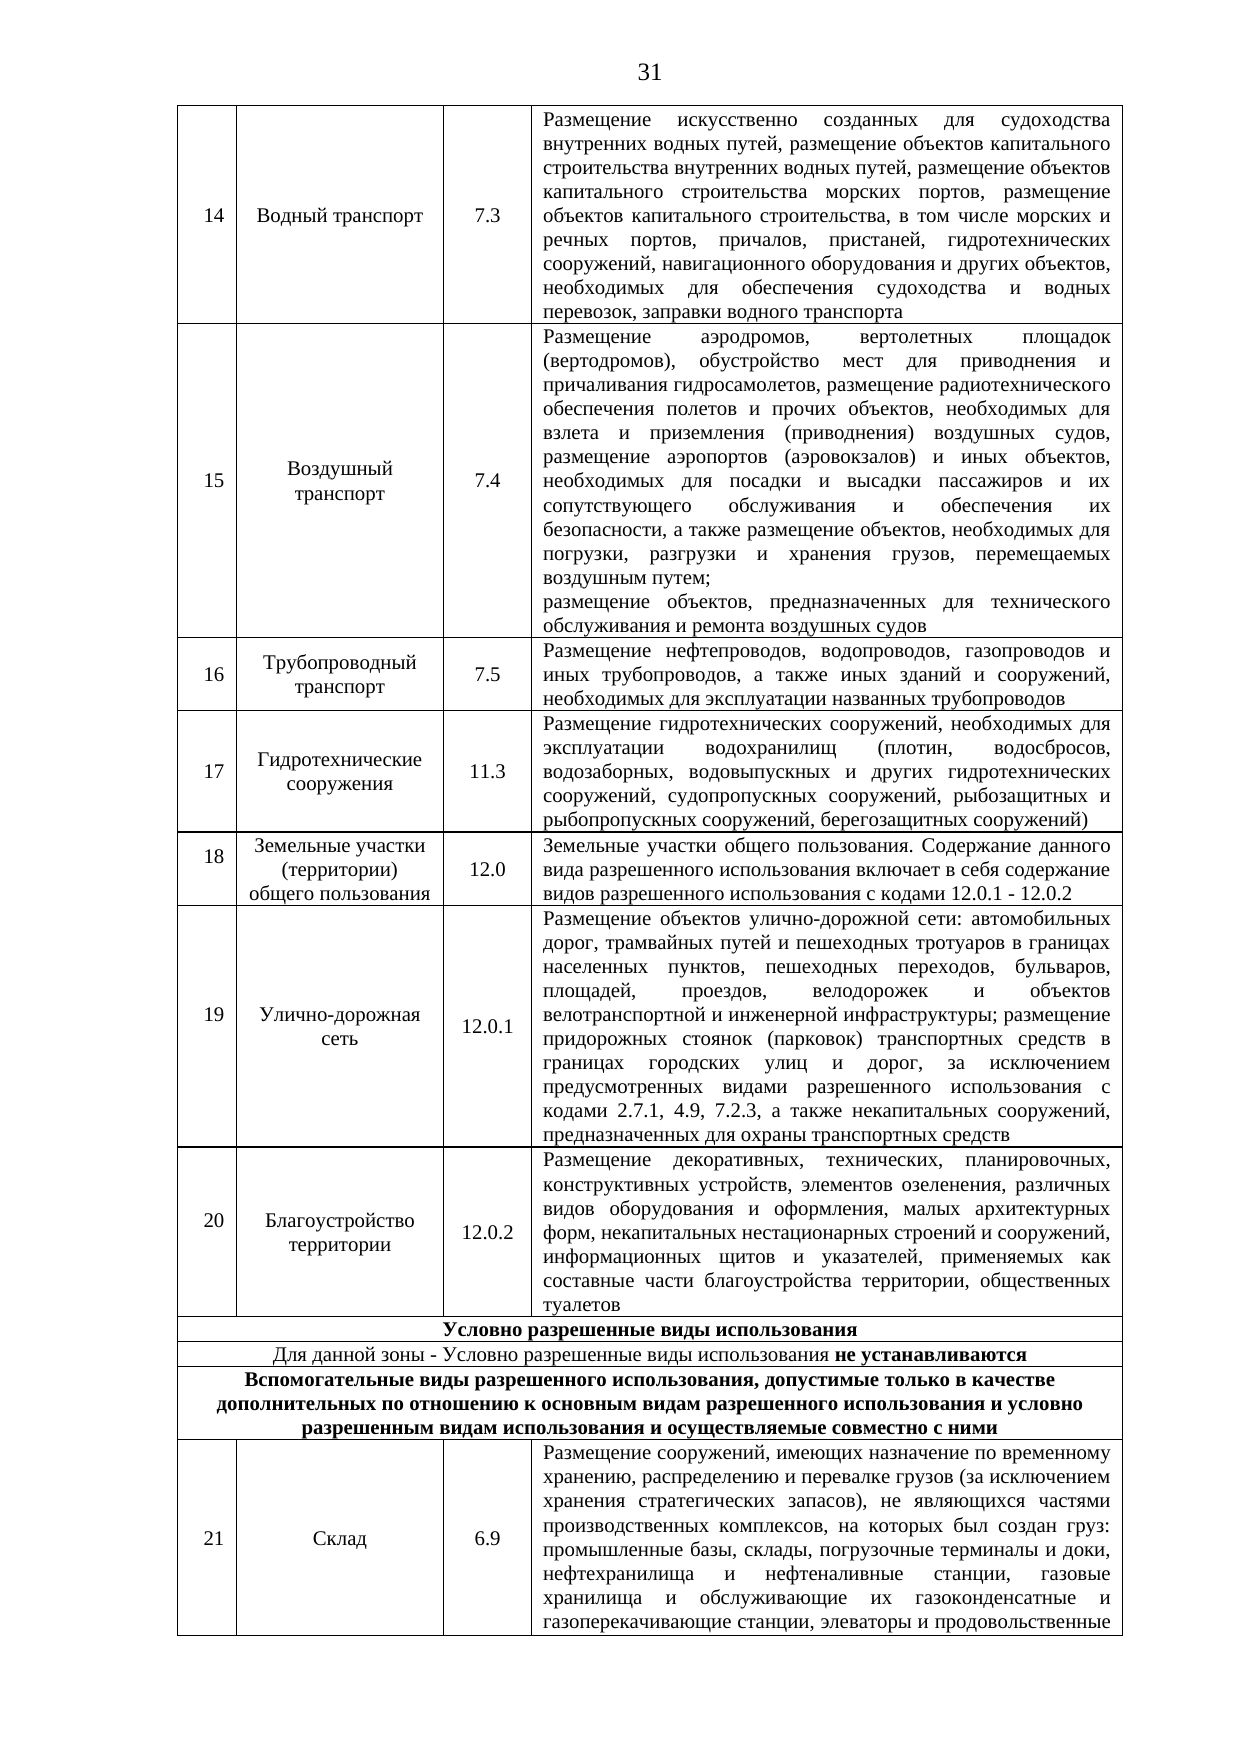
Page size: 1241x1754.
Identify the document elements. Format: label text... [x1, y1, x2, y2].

table_cell 11.3 [444, 711, 531, 831]
table_cell 17 [178, 1148, 236, 1316]
table_cell Размещение объектов улично-дорожной сети: автомобильных дорог, трамвайных путей и пешеходных тротуаров в границах населенных пунктов, пешеходных переходов, бульваров, площадей, проездов, велодорожек и объектов велотранспортной и инженерной инфраструктуры; размещение придорожных стоянок (парковок) транспортных средств в границах городских улиц и дорог, за исключением предусмотренных видами разрешенного использования с кодами 2.7.1, 4.9, 7.2.3, а также некапитальных сооружений, предназначенных для охраны транспортных средств [532, 906, 1122, 1146]
table_cell 6.9 [444, 1440, 531, 1635]
table_cell Размещение гидротехнических сооружений, необходимых для эксплуатации водохранилищ (плотин, водосбросов, водозаборных, водовыпускных и других гидротехнических сооружений, судопропускных сооружений, рыбозащитных и рыбопропускных сооружений, берегозащитных сооружений) [532, 711, 1122, 831]
table_cell Вспомогательные виды разрешенного использования, допустимые только в качестве дополнительных по отношению к основным видам разрешенного использования и условно разрешенным видам использования и осуществляемые совместно с ними [178, 1367, 1122, 1439]
table_cell Размещение аэродромов, вертолетных площадок (вертодромов), обустройство мест для приводнения и причаливания гидросамолетов, размещение радиотехнического обеспечения полетов и прочих объектов, необходимых для взлета и приземления (приводнения) воздушных судов, размещение аэропортов (аэровокзалов) и иных объектов, необходимых для посадки и высадки пассажиров и их сопутствующего обслуживания и обеспечения их безопасности, а также размещение объектов, необходимых для погрузки, разгрузки и хранения грузов, перемещаемых воздушным путем; размещение объектов, предназначенных для технического обслуживания и ремонта воздушных судов [532, 324, 1122, 637]
table_cell [178, 638, 236, 710]
table_cell Размещение искусственно созданных для судоходства внутренних водных путей, размещение объектов капитального строительства внутренних водных путей, размещение объектов капитального строительства морских портов, размещение объектов капитального строительства, в том числе морских и речных портов, причалов, пристаней, гидротехнических сооружений, навигационного оборудования и других объектов, необходимых для обеспечения судоходства и водных перевозок, заправки водного транспорта [532, 106, 1122, 323]
table_cell Условно разрешенные виды использования [178, 1317, 1122, 1341]
table_cell Для данной зоны - Условно разрешенные виды использования не устанавливаются [178, 1342, 1122, 1366]
table_cell Благоустройство территории [237, 1148, 443, 1316]
table_cell 12.0.1 [444, 906, 531, 1146]
table_cell 7.5 [444, 638, 531, 710]
table_cell Земельные участки общего пользования. Содержание данного вида разрешенного использования включает в себя содержание видов разрешенного использования с кодами 12.0.1 - 12.0.2 [532, 833, 1122, 905]
table_cell [178, 1440, 236, 1635]
table_cell 16 [178, 906, 236, 1146]
table_cell Улично-дорожная сеть [237, 906, 443, 1146]
table_cell [178, 711, 236, 831]
table_cell [178, 324, 236, 637]
table_cell Земельные участки (территории) общего пользования [237, 833, 443, 905]
table_cell 7.4 [444, 324, 531, 637]
table_cell Водный транспорт [237, 106, 443, 323]
table_cell 12.0 [444, 833, 531, 905]
table_cell 7.3 [444, 106, 531, 323]
table_cell 15 [178, 833, 236, 905]
table_cell [178, 106, 236, 323]
table_cell Размещение декоративных, технических, планировочных, конструктивных устройств, элементов озеленения, различных видов оборудования и оформления, малых архитектурных форм, некапитальных нестационарных строений и сооружений, информационных щитов и указателей, применяемых как составные части благоустройства территории, общественных туалетов [532, 1148, 1122, 1316]
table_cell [532, 1440, 1122, 1635]
table_cell 12.0.2 [444, 1148, 531, 1316]
table_cell Размещение нефтепроводов, водопроводов, газопроводов и иных трубопроводов, а также иных зданий и сооружений, необходимых для эксплуатации названных трубопроводов [532, 638, 1122, 710]
table_cell Гидротехнические сооружения [237, 711, 443, 831]
table_cell Воздушный транспорт [237, 324, 443, 637]
table_cell Склад [237, 1440, 443, 1635]
table_cell Трубопроводный транспорт [237, 638, 443, 710]
